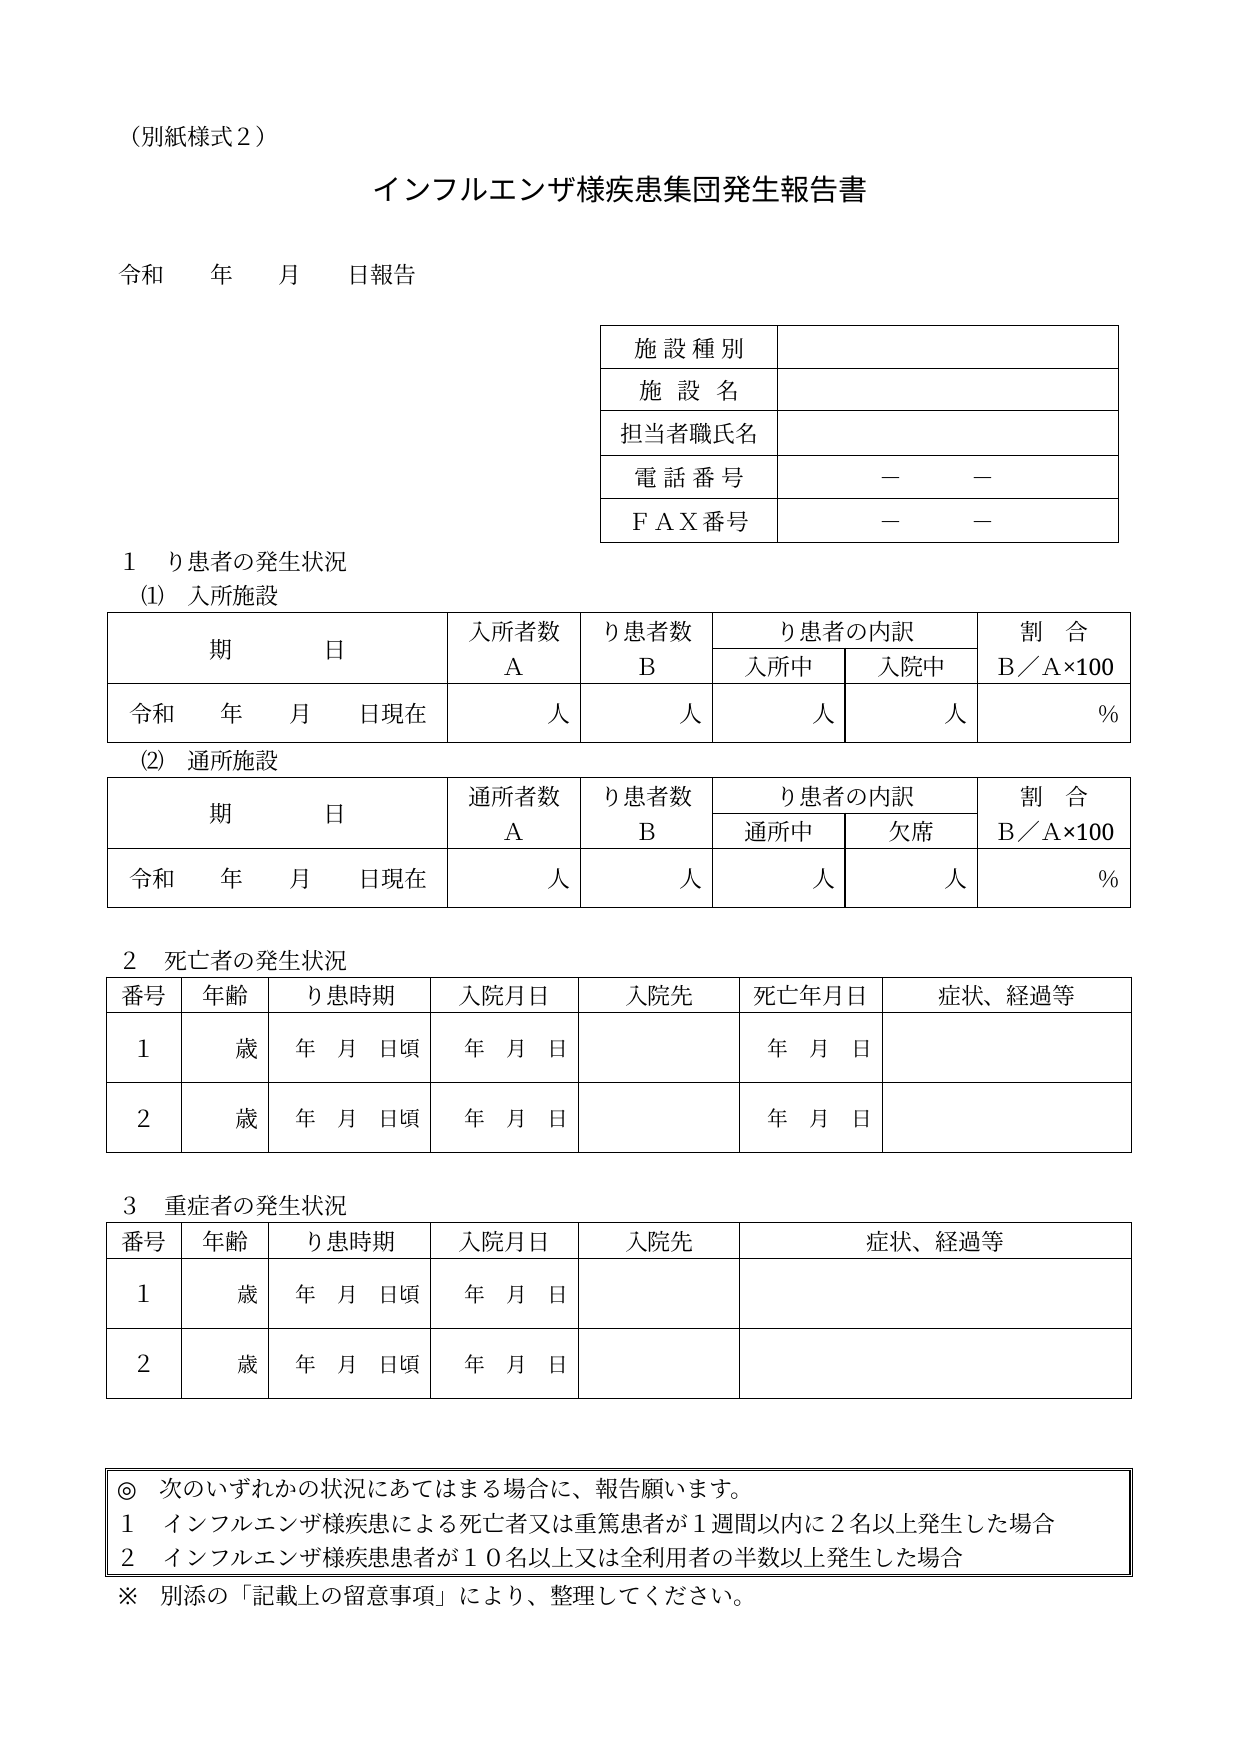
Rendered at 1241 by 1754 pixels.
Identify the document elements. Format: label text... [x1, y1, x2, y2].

table_cell 人 [448, 684, 580, 742]
table_cell 人 [581, 684, 712, 742]
table_cell [740, 1329, 1131, 1398]
table_cell 年 月 日 [431, 1013, 578, 1082]
table_cell 担当者職氏名 [601, 411, 777, 455]
table_cell １ [107, 1013, 181, 1082]
table_header 症状、経過等 [740, 1223, 1131, 1258]
table_header り患者数 Ｂ [581, 613, 712, 683]
table_header 入院月日 [431, 1223, 578, 1258]
table_header 番号 [107, 978, 181, 1012]
table_cell 年 月 日 [431, 1259, 578, 1328]
table_cell 入所中 [713, 649, 844, 683]
table_cell 年 月 日 [740, 1013, 882, 1082]
table_header 施設種別 [601, 326, 777, 368]
text ※ 別添の「記載上の留意事項」により、整理してください。 [118, 1577, 1122, 1612]
table_cell 入院中 [846, 649, 977, 683]
table_cell 歳 [182, 1083, 268, 1152]
table_header 死亡年月日 [740, 978, 882, 1012]
table_header 番号 [107, 1223, 181, 1258]
table_header 期 日 [108, 778, 447, 848]
table_header 年齢 [182, 978, 268, 1012]
table_cell [579, 1329, 739, 1398]
table_cell １ [107, 1259, 181, 1328]
table_header ◎ 次のいずれかの状況にあてはまる場合に、報告願います。 １ インフルエンザ様疾患による死亡者又は重篤患者が１週間以内に２名以上発生した場合 ２ インフルエンザ様疾患患者が１０名以上又は全利用者の半数以上発生した場合 [108, 1471, 1129, 1574]
table_cell 歳 [182, 1259, 268, 1328]
table_cell [579, 1083, 739, 1152]
table_cell 年 月 日頃 [269, 1259, 430, 1328]
table_cell 令和 年 月 日現在 [108, 684, 447, 742]
text インフルエンザ様疾患集団発生報告書 [118, 153, 1122, 222]
table_header り患者数 Ｂ [581, 778, 712, 848]
table_cell 人 [846, 849, 977, 907]
table_cell ２ [107, 1329, 181, 1398]
text 令和 年 月 日報告 [118, 256, 1122, 291]
table_cell [883, 1083, 1131, 1152]
table_cell [778, 411, 1118, 455]
text ２ 死亡者の発生状況 [118, 942, 1122, 977]
table_header 割 合 Ｂ／Ａ×100 [978, 613, 1130, 683]
table_header 年齢 [182, 1223, 268, 1258]
text （別紙様式２） [118, 118, 1122, 153]
table_header 通所者数 Ａ [448, 778, 580, 848]
table_cell 施設名 [601, 369, 777, 410]
text １ り患者の発生状況 [118, 543, 1122, 578]
table_cell 電話番号 [601, 456, 777, 498]
table_header 入院先 [579, 1223, 739, 1258]
table_header り患時期 [269, 978, 430, 1012]
table_header 入所者数 Ａ [448, 613, 580, 683]
table_cell 歳 [182, 1329, 268, 1398]
text ３ 重症者の発生状況 [118, 1188, 1122, 1222]
table_header り患者の内訳 [713, 613, 977, 648]
table_cell 年 月 日 [431, 1329, 578, 1398]
table_cell 年 月 日頃 [269, 1083, 430, 1152]
table_header 期 日 [108, 613, 447, 683]
table_cell 年 月 日 [740, 1083, 882, 1152]
table_cell [883, 1013, 1131, 1082]
table_cell ＦＡＸ番号 [601, 499, 777, 542]
table_cell 歳 [182, 1013, 268, 1082]
table_header [778, 326, 1118, 368]
table_cell － － [778, 456, 1118, 498]
text ⑴ 入所施設 [118, 578, 1122, 612]
table_cell 欠席 [846, 814, 977, 848]
table_cell ２ [107, 1083, 181, 1152]
table_cell 年 月 日 [431, 1083, 578, 1152]
text ⑵ 通所施設 [118, 743, 1122, 777]
table_header 割 合 Ｂ／Ａ×100 [978, 778, 1130, 848]
table_cell 令和 年 月 日現在 [108, 849, 447, 907]
table_cell 人 [581, 849, 712, 907]
table_cell ％ [978, 684, 1130, 742]
table_cell ％ [978, 849, 1130, 907]
table_header 症状、経過等 [883, 978, 1131, 1012]
table_header 入院先 [579, 978, 739, 1012]
table_cell － － [778, 499, 1118, 542]
table_cell [778, 369, 1118, 410]
table_cell 人 [713, 684, 844, 742]
table_cell 人 [713, 849, 844, 907]
table_header り患者の内訳 [713, 778, 977, 813]
table_cell [579, 1013, 739, 1082]
table_cell [740, 1259, 1131, 1328]
table_cell 年 月 日頃 [269, 1329, 430, 1398]
table_cell 人 [448, 849, 580, 907]
table_cell [579, 1259, 739, 1328]
table_cell 年 月 日頃 [269, 1013, 430, 1082]
table_cell 人 [846, 684, 977, 742]
table_header 入院月日 [431, 978, 578, 1012]
table_cell 通所中 [713, 814, 844, 848]
table_header り患時期 [269, 1223, 430, 1258]
